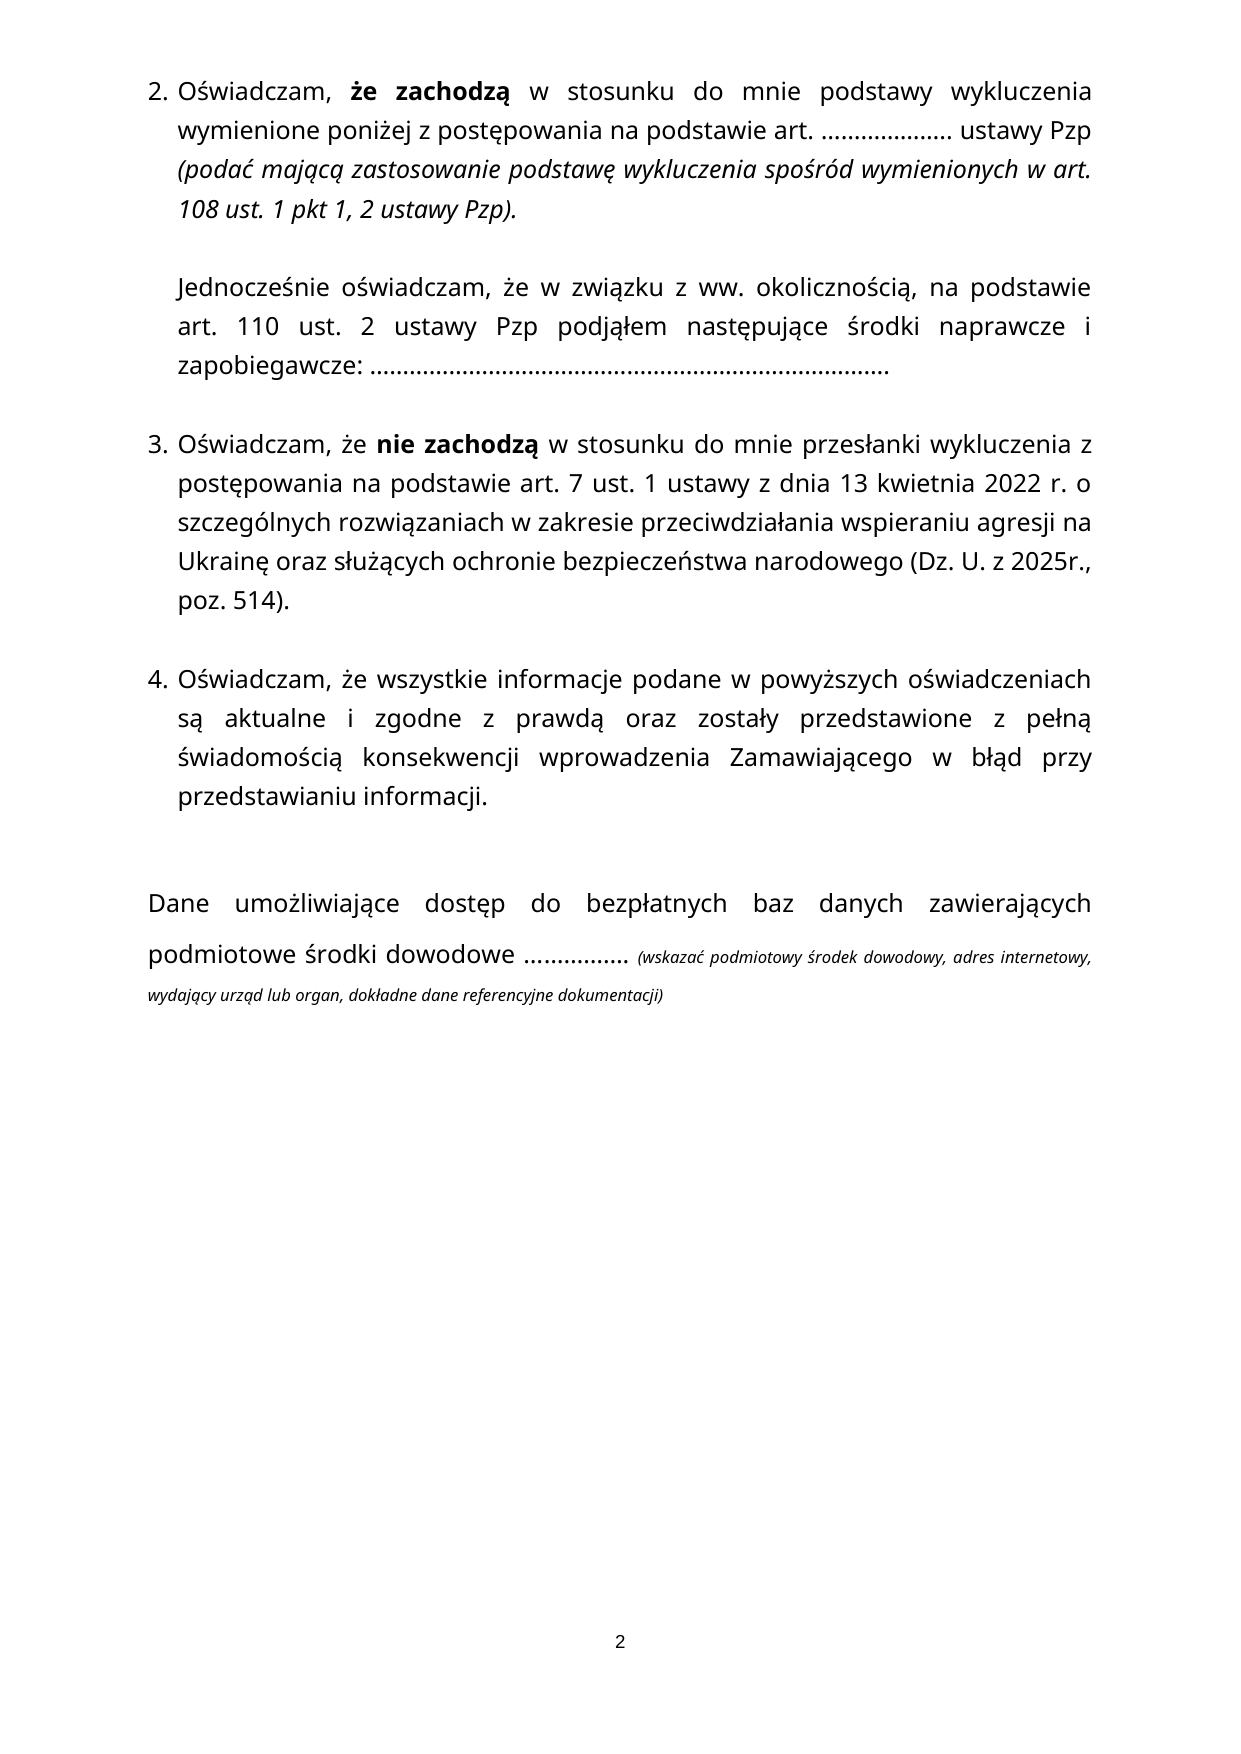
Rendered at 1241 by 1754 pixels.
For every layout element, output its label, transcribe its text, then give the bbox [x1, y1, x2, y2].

list Oświadczam, że wszystkie informacje podane w powyższych oświadczeniach są aktualne i zgodne z prawdą oraz zostały przedstawione z pełną świadomością konsekwencji wprowadzenia Zamawiającego w błąd przy przedstawianiu informacji. [148, 661, 1093, 813]
list Oświadczam, że zachodzą w stosunku do mnie podstawy wykluczenia wymienione poniżej z postępowania na podstawie art. ……………….. ustawy Pzp (podać mającą zastosowanie podstawę wykluczenia spośród wymienionych w art. 108 ust. 1 pkt 1, 2 ustawy Pzp). [148, 74, 1093, 225]
list Oświadczam, że nie zachodzą w stosunku do mnie przesłanki wykluczenia z postępowania na podstawie art. 7 ust. 1 ustawy z dnia 13 kwietnia 2022 r. o szczególnych rozwiązaniach w zakresie przeciwdziałania wspieraniu agresji na Ukrainę oraz służących ochronie bezpieczeństwa narodowego (Dz. U. z 2025r., poz. 514). [148, 426, 1093, 617]
text Dane umożliwiające dostęp do bezpłatnych baz danych zawierających podmiotowe środki dowodowe ……………. (wskazać podmiotowy środek dowodowy, adres internetowy, wydający urząd lub organ, dokładne dane referencyjne dokumentacji) [148, 886, 1093, 1007]
list Jednocześnie oświadczam, że w związku z ww. okolicznością, na podstawie art. 110 ust. 2 ustawy Pzp podjąłem następujące środki naprawcze i zapobiegawcze: ……………………………………………………………………. [177, 270, 1093, 382]
